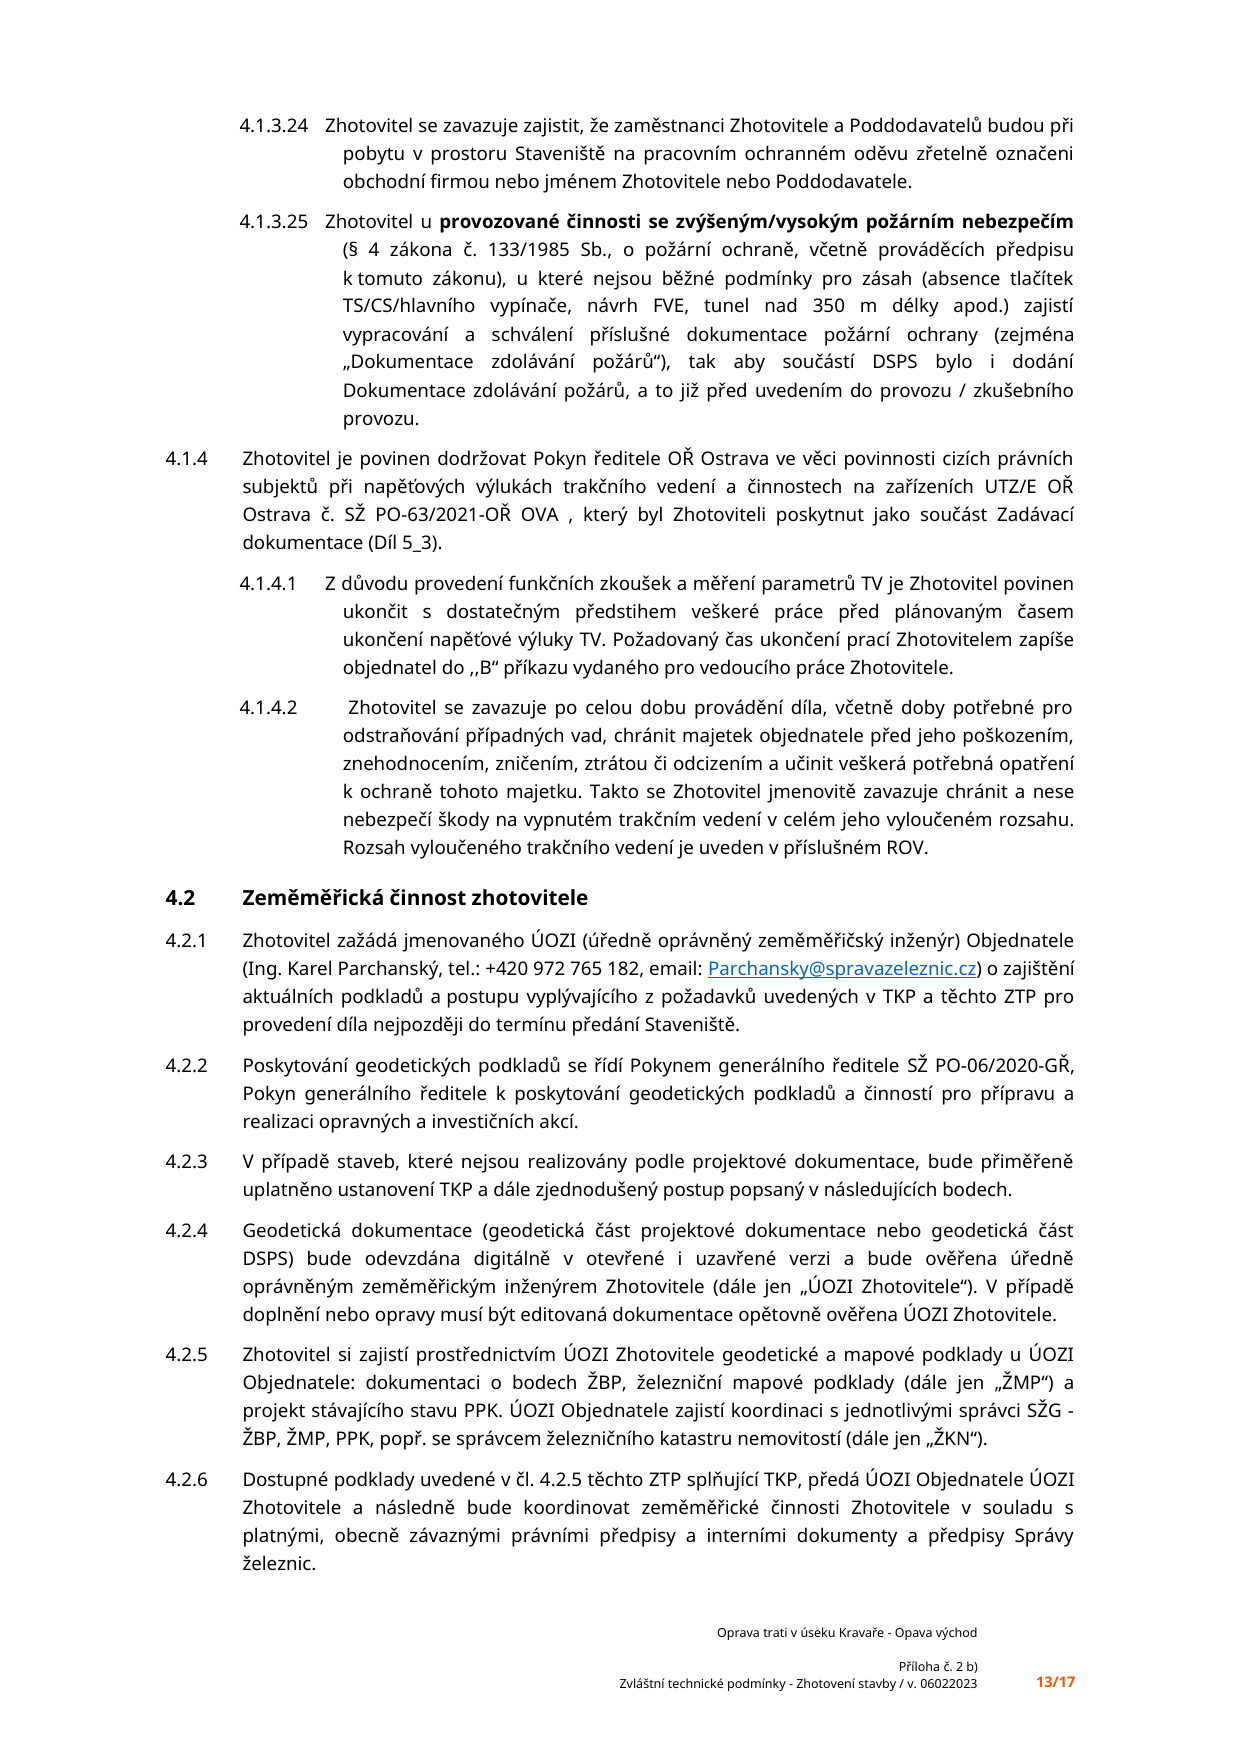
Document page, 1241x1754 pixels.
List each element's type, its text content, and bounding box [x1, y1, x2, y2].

text Zhotovitel je povinen dodržovat Pokyn ředitele OŘ Ostrava ve věci povinnosti cizích právních subjektů při napěťových výlukách trakčního vedení a činnostech na zařízeních UTZ/E OŘ Ostrava č. SŽ PO-63/2021-OŘ OVA , který byl Zhotoviteli poskytnut jako součást Zadávací dokumentace (Díl 5_3). [165, 445, 1075, 555]
text Geodetická dokumentace (geodetická část projektové dokumentace nebo geodetická část DSPS) bude odevzdána digitálně v otevřené i uzavřené verzi a bude ověřena úředně oprávněným zeměměřickým inženýrem Zhotovitele (dále jen „ÚOZI Zhotovitele“). V případě doplnění nebo opravy musí být editovaná dokumentace opětovně ověřena ÚOZI Zhotovitele. [165, 1217, 1075, 1327]
text V případě staveb, které nejsou realizovány podle projektové dokumentace, bude přiměřeně uplatněno ustanovení TKP a dále zjednodušený postup popsaný v následujících bodech. [165, 1148, 1075, 1202]
text Poskytování geodetických podkladů se řídí Pokynem generálního ředitele SŽ PO-06/2020-GŘ, Pokyn generálního ředitele k poskytování geodetických podkladů a činností pro přípravu a realizaci opravných a investičních akcí. [165, 1052, 1075, 1133]
text Dostupné podklady uvedené v čl. 4.2.5 těchto ZTP splňující TKP, předá ÚOZI Objednatele ÚOZI Zhotovitele a následně bude koordinovat zeměměřické činnosti Zhotovitele v souladu s platnými, obecně závaznými právními předpisy a interními dokumenty a předpisy Správy železnic. [165, 1466, 1075, 1576]
text Zeměměřická činnost zhotovitele [165, 883, 1075, 912]
text Z důvodu provedení funkčních zkoušek a měření parametrů TV je Zhotovitel povinen ukončit s dostatečným předstihem veškeré práce před plánovaným časem ukončení napěťové výluky TV. Požadovaný čas ukončení prací Zhotovitelem zapíše objednatel do ,,B“ příkazu vydaného pro vedoucího práce Zhotovitele. [239, 570, 1075, 679]
text Zhotovitel si zajistí prostřednictvím ÚOZI Zhotovitele geodetické a mapové podklady u ÚOZI Objednatele: dokumentaci o bodech ŽBP, železniční mapové podklady (dále jen „ŽMP“) a projekt stávajícího stavu PPK. ÚOZI Objednatele zajistí koordinaci s jednotlivými správci SŽG - ŽBP, ŽMP, PPK, popř. se správcem železničního katastru nemovitostí (dále jen „ŽKN“). [165, 1342, 1075, 1451]
text Zhotovitel se zavazuje po celou dobu provádění díla, včetně doby potřebné pro odstraňování případných vad, chránit majetek objednatele před jeho poškozením, znehodnocením, zničením, ztrátou či odcizením a učinit veškerá potřebná opatření k ochraně tohoto majetku. Takto se Zhotovitel jmenovitě zavazuje chránit a nese nebezpečí škody na vypnutém trakčním vedení v celém jeho vyloučeném rozsahu. Rozsah vyloučeného trakčního vedení je uveden v příslušném ROV. [239, 694, 1075, 860]
text Zhotovitel zažádá jmenovaného ÚOZI (úředně oprávněný zeměměřičský inženýr) Objednatele (Ing. Karel Parchanský, tel.: +420 972 765 182, email: Parchansky@spravazeleznic.cz) o zajištění aktuálních podkladů a postupu vyplývajícího z požadavků uvedených v TKP a těchto ZTP pro provedení díla nejpozději do termínu předání Staveniště. [165, 927, 1075, 1037]
text Zhotovitel se zavazuje zajistit, že zaměstnanci Zhotovitele a Poddodavatelů budou při pobytu v prostoru Staveniště na pracovním ochranném oděvu zřetelně označeni obchodní firmou nebo jménem Zhotovitele nebo Poddodavatele. [239, 112, 1075, 194]
text Zhotovitel u provozované činnosti se zvýšeným/vysokým požárním nebezpečím (§ 4 zákona č. 133/1985 Sb., o požární ochraně, včetně prováděcích předpisu k tomuto zákonu), u které nejsou běžné podmínky pro zásah (absence tlačítek TS/CS/hlavního vypínače, návrh FVE, tunel nad 350 m délky apod.) zajistí vypracování a schválení příslušné dokumentace požární ochrany (zejména „Dokumentace zdolávání požárů“), tak aby součástí DSPS bylo i dodání Dokumentace zdolávání požárů, a to již před uvedením do provozu / zkušebního provozu. [239, 209, 1075, 430]
